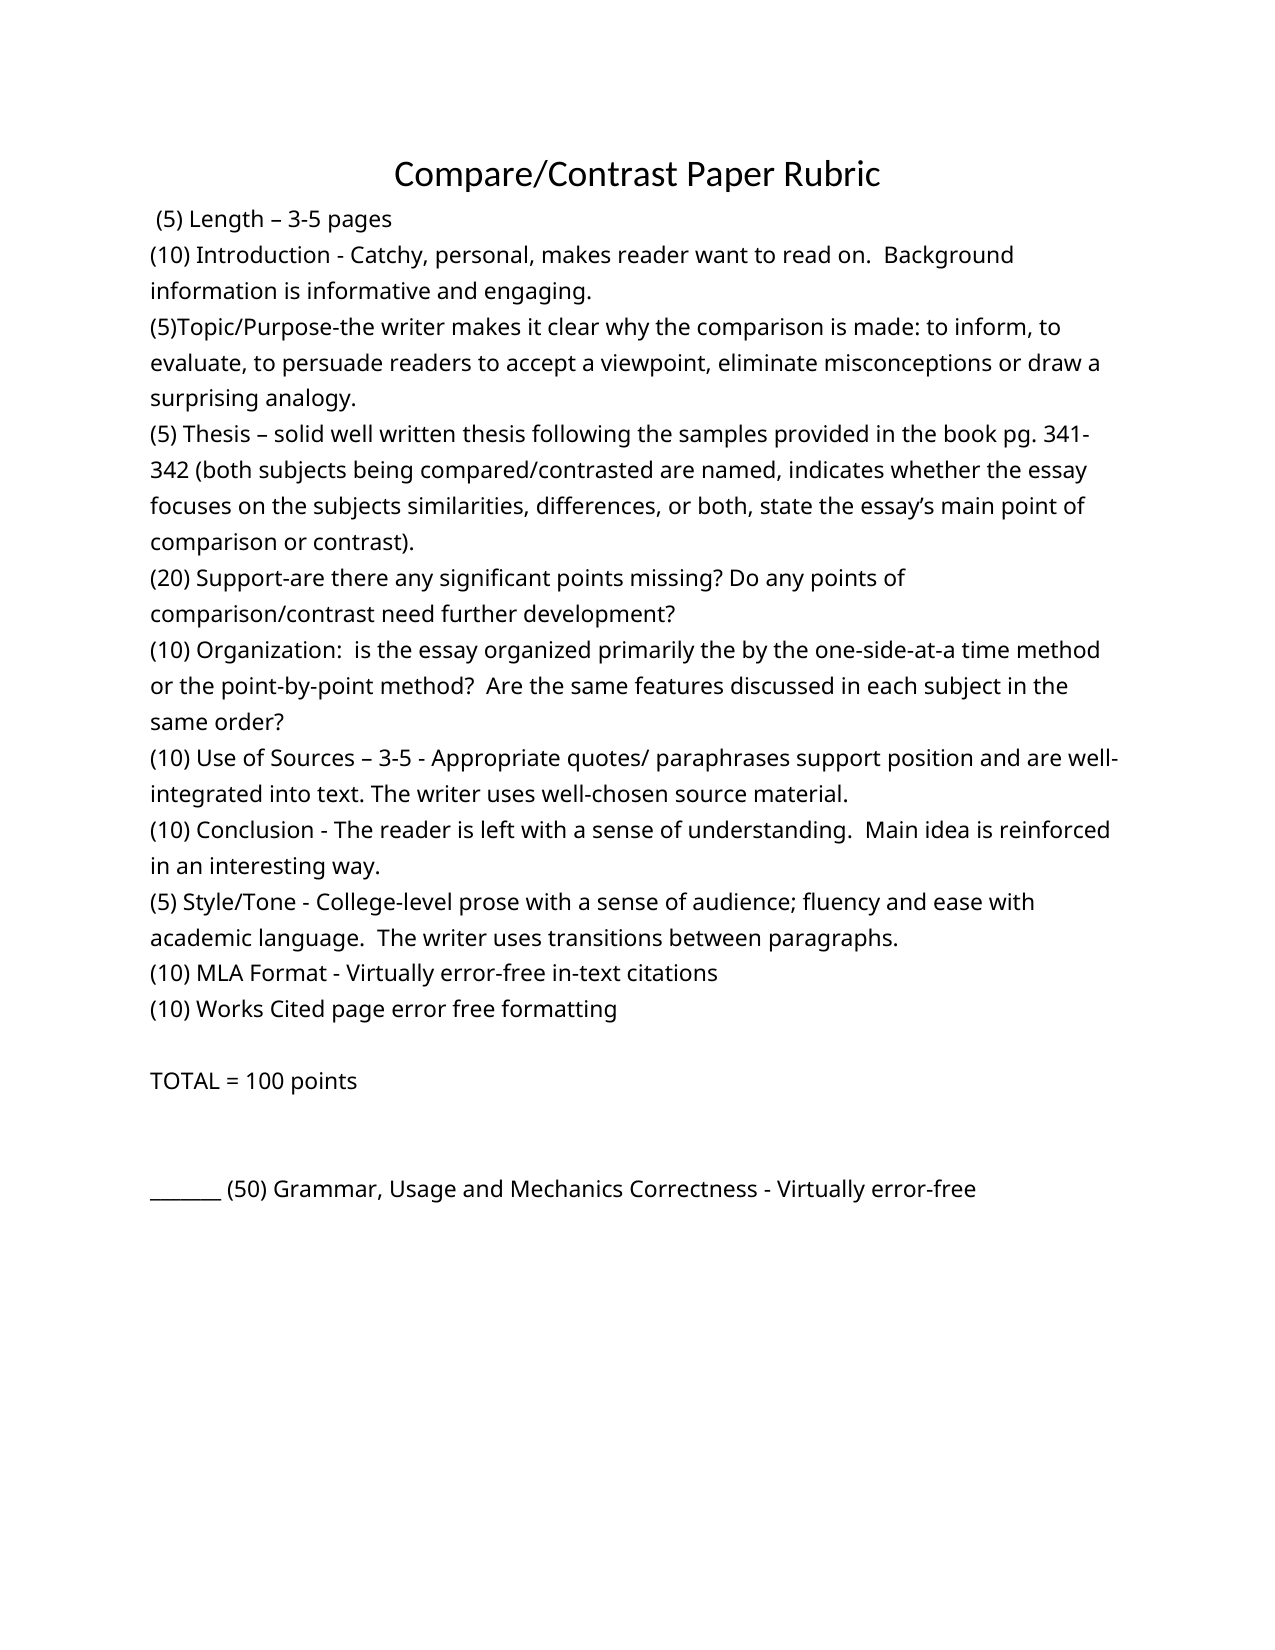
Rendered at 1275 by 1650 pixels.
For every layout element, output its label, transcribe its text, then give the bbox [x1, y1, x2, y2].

text (10) Use of Sources – 3-5 - Appropriate quotes/ paraphrases support position and are well-integrated into text. The writer uses well-chosen source material. [150, 742, 1125, 809]
text _______ (50) Grammar, Usage and Mechanics Correctness - Virtually error-free [150, 1173, 1125, 1204]
text (10) Introduction - Catchy, personal, makes reader want to read on. Background information is informative and engaging. [150, 239, 1125, 306]
text (5) Style/Tone - College-level prose with a sense of audience; fluency and ease with academic language. The writer uses transitions between paragraphs. [150, 886, 1125, 953]
text (5)Topic/Purpose-the writer makes it clear why the comparison is made: to inform, to evaluate, to persuade readers to accept a viewpoint, eliminate misconceptions or draw a surprising analogy. [150, 311, 1125, 414]
text (10) Works Cited page error free formatting [150, 993, 1125, 1024]
text TOTAL = 100 points [150, 1065, 1125, 1096]
text (10) Organization: is the essay organized primarily the by the one-side-at-a time method or the point-by-point method? Are the same features discussed in each subject in the same order? [150, 634, 1125, 737]
text (5) Thesis – solid well written thesis following the samples provided in the book pg. 341-342 (both subjects being compared/contrasted are named, indicates whether the essay focuses on the subjects similarities, differences, or both, state the essay’s main point of comparison or contrast). [150, 418, 1125, 557]
text (10) Conclusion - The reader is left with a sense of understanding. Main idea is reinforced in an interesting way. [150, 814, 1125, 881]
text (5) Length – 3-5 pages [150, 203, 1125, 234]
text Compare/Contrast Paper Rubric [150, 150, 1125, 196]
text (20) Support-are there any significant points missing? Do any points of comparison/contrast need further development? [150, 562, 1125, 629]
text (10) MLA Format - Virtually error-free in-text citations [150, 957, 1125, 989]
